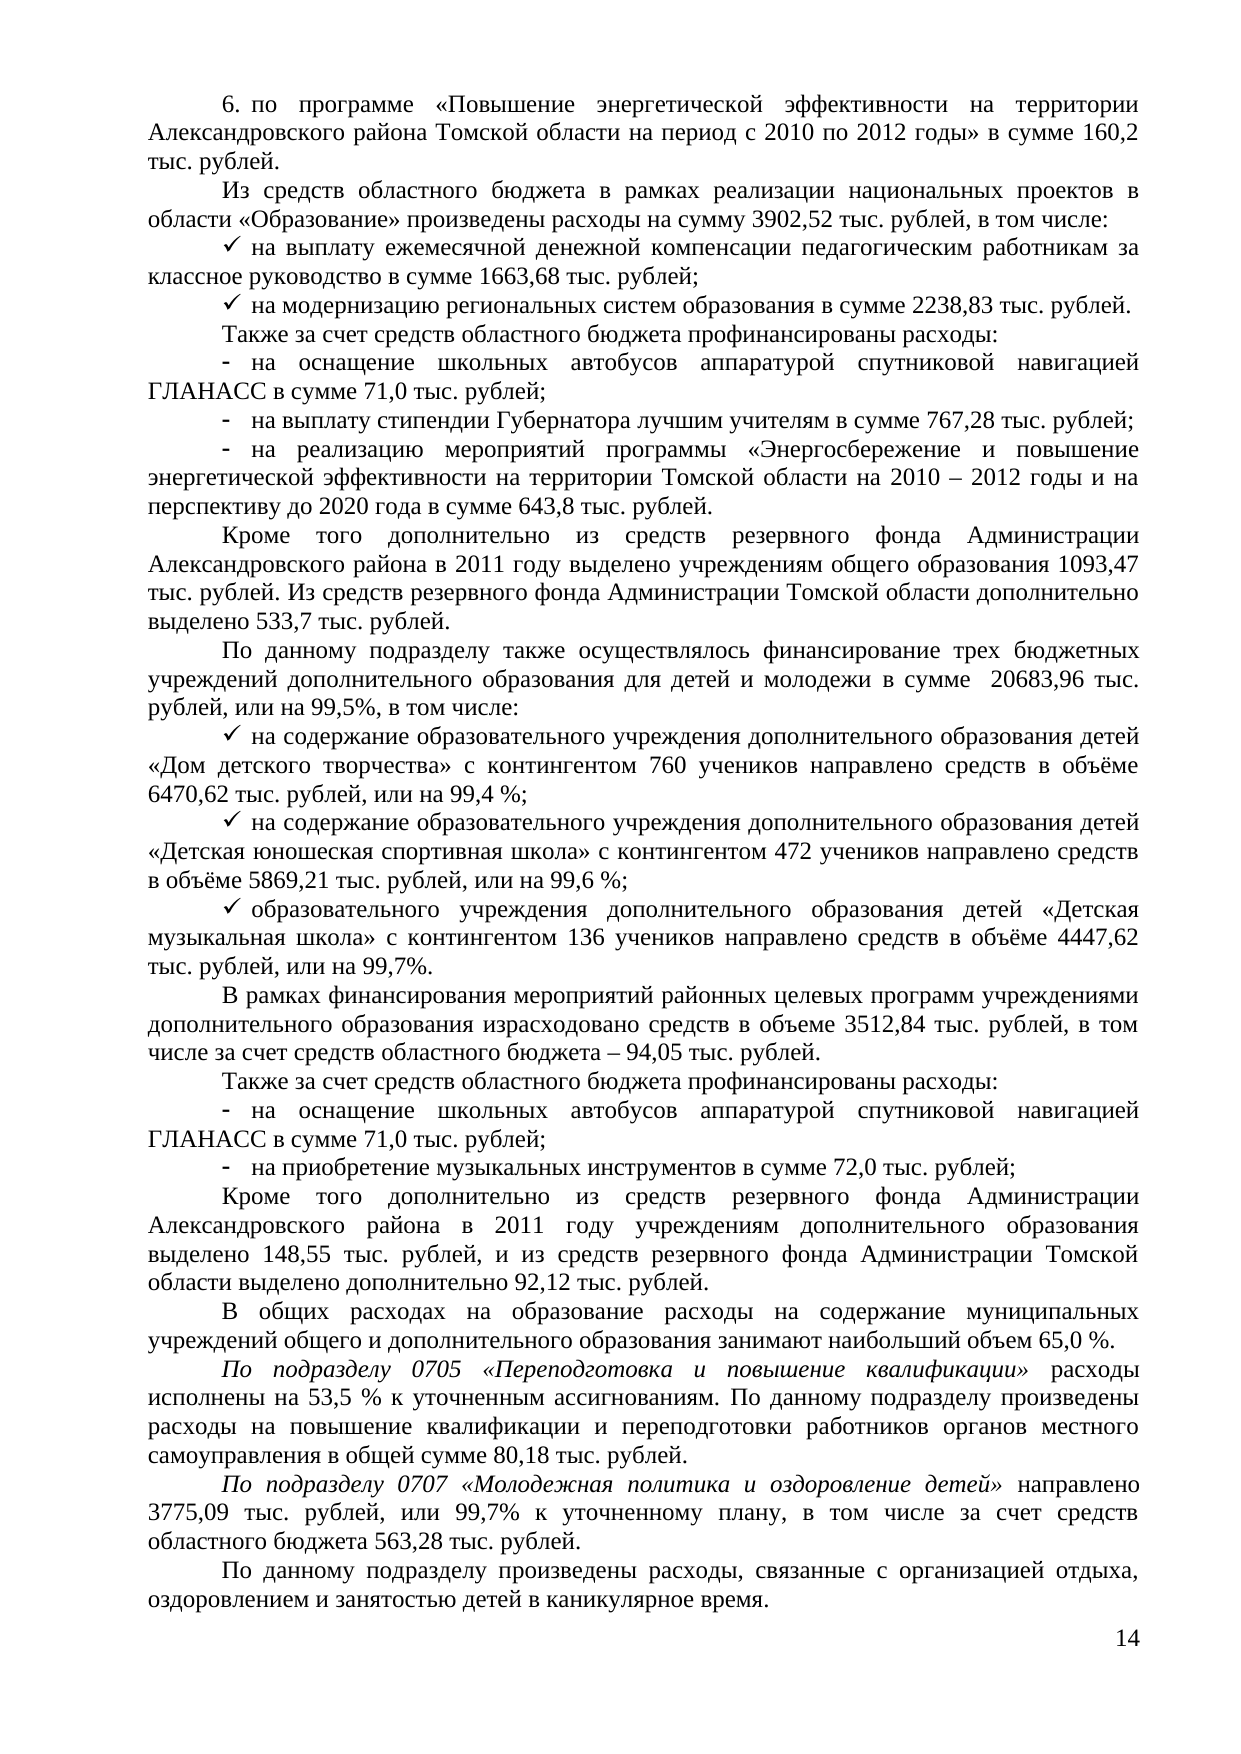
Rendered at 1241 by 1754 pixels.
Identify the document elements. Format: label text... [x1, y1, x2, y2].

list на выплату стипендии Губернатора лучшим учителям в сумме 767,28 тыс. рублей; [148, 405, 1140, 434]
list Также за счет средств областного бюджета профинансированы расходы: [148, 319, 1140, 347]
list В рамках финансирования мероприятий районных целевых программ учреждениями дополнительного образования израсходовано средств в объеме 3512,84 тыс. рублей, в том числе за счет средств областного бюджета – 94,05 тыс. рублей. [148, 980, 1140, 1066]
text По данному подразделу также осуществлялось финансирование трех бюджетных учреждений дополнительного образования для детей и молодежи в сумме 20683,96 тыс. рублей, или на 99,5%, в том числе: [148, 635, 1140, 721]
list на реализацию мероприятий программы «Энергосбережение и повышение энергетической эффективности на территории Томской области на 2010 – 2012 годы и на перспективу до 2020 года в сумме 643,8 тыс. рублей. [148, 434, 1140, 520]
list образовательного учреждения дополнительного образования детей «Детская музыкальная школа» с контингентом 136 учеников направлено средств в объёме 4447,62 тыс. рублей, или на 99,7%. [148, 894, 1140, 980]
list Кроме того дополнительно из средств резервного фонда Администрации Александровского района в 2011 году выделено учреждениям общего образования 1093,47 тыс. рублей. Из средств резервного фонда Администрации Томской области дополнительно выделено 533,7 тыс. рублей. [148, 520, 1140, 635]
text В общих расходах на образование расходы на содержание муниципальных учреждений общего и дополнительного образования занимают наибольший объем 65,0 %. [148, 1296, 1140, 1354]
list по программе «Повышение энергетической эффективности на территории Александровского района Томской области на период с 2010 по 2012 годы» в сумме 160,2 тыс. рублей. [148, 89, 1140, 175]
list на оснащение школьных автобусов аппаратурой спутниковой навигацией ГЛАНАСС в сумме 71,0 тыс. рублей; [148, 347, 1140, 405]
list Также за счет средств областного бюджета профинансированы расходы: [148, 1066, 1140, 1095]
list на содержание образовательного учреждения дополнительного образования детей «Детская юношеская спортивная школа» с контингентом 472 учеников направлено средств в объёме 5869,21 тыс. рублей, или на 99,6 %; [148, 807, 1140, 894]
text По подразделу 0707 «Молодежная политика и оздоровление детей» направлено 3775,09 тыс. рублей, или 99,7% к уточненному плану, в том числе за счет средств областного бюджета 563,28 тыс. рублей. [148, 1469, 1140, 1555]
list Кроме того дополнительно из средств резервного фонда Администрации Александровского района в 2011 году учреждениям дополнительного образования выделено 148,55 тыс. рублей, и из средств резервного фонда Администрации Томской области выделено дополнительно 92,12 тыс. рублей. [148, 1181, 1140, 1296]
list на приобретение музыкальных инструментов в сумме 72,0 тыс. рублей; [148, 1152, 1140, 1181]
list на оснащение школьных автобусов аппаратурой спутниковой навигацией ГЛАНАСС в сумме 71,0 тыс. рублей; [148, 1095, 1140, 1152]
text По подразделу 0705 «Переподготовка и повышение квалификации» расходы исполнены на 53,5 % к уточненным ассигнованиям. По данному подразделу произведены расходы на повышение квалификации и переподготовки работников органов местного самоуправления в общей сумме 80,18 тыс. рублей. [148, 1354, 1140, 1469]
text По данному подразделу произведены расходы, связанные с организацией отдыха, оздоровлением и занятостью детей в каникулярное время. [148, 1555, 1140, 1612]
list на выплату ежемесячной денежной компенсации педагогическим работникам за классное руководство в сумме 1663,68 тыс. рублей; [148, 232, 1140, 290]
list на модернизацию региональных систем образования в сумме 2238,83 тыс. рублей. [148, 290, 1140, 319]
list на содержание образовательного учреждения дополнительного образования детей «Дом детского творчества» с контингентом 760 учеников направлено средств в объёме 6470,62 тыс. рублей, или на 99,4 %; [148, 721, 1140, 807]
list Из средств областного бюджета в рамках реализации национальных проектов в области «Образование» произведены расходы на сумму 3902,52 тыс. рублей, в том числе: [148, 175, 1140, 232]
